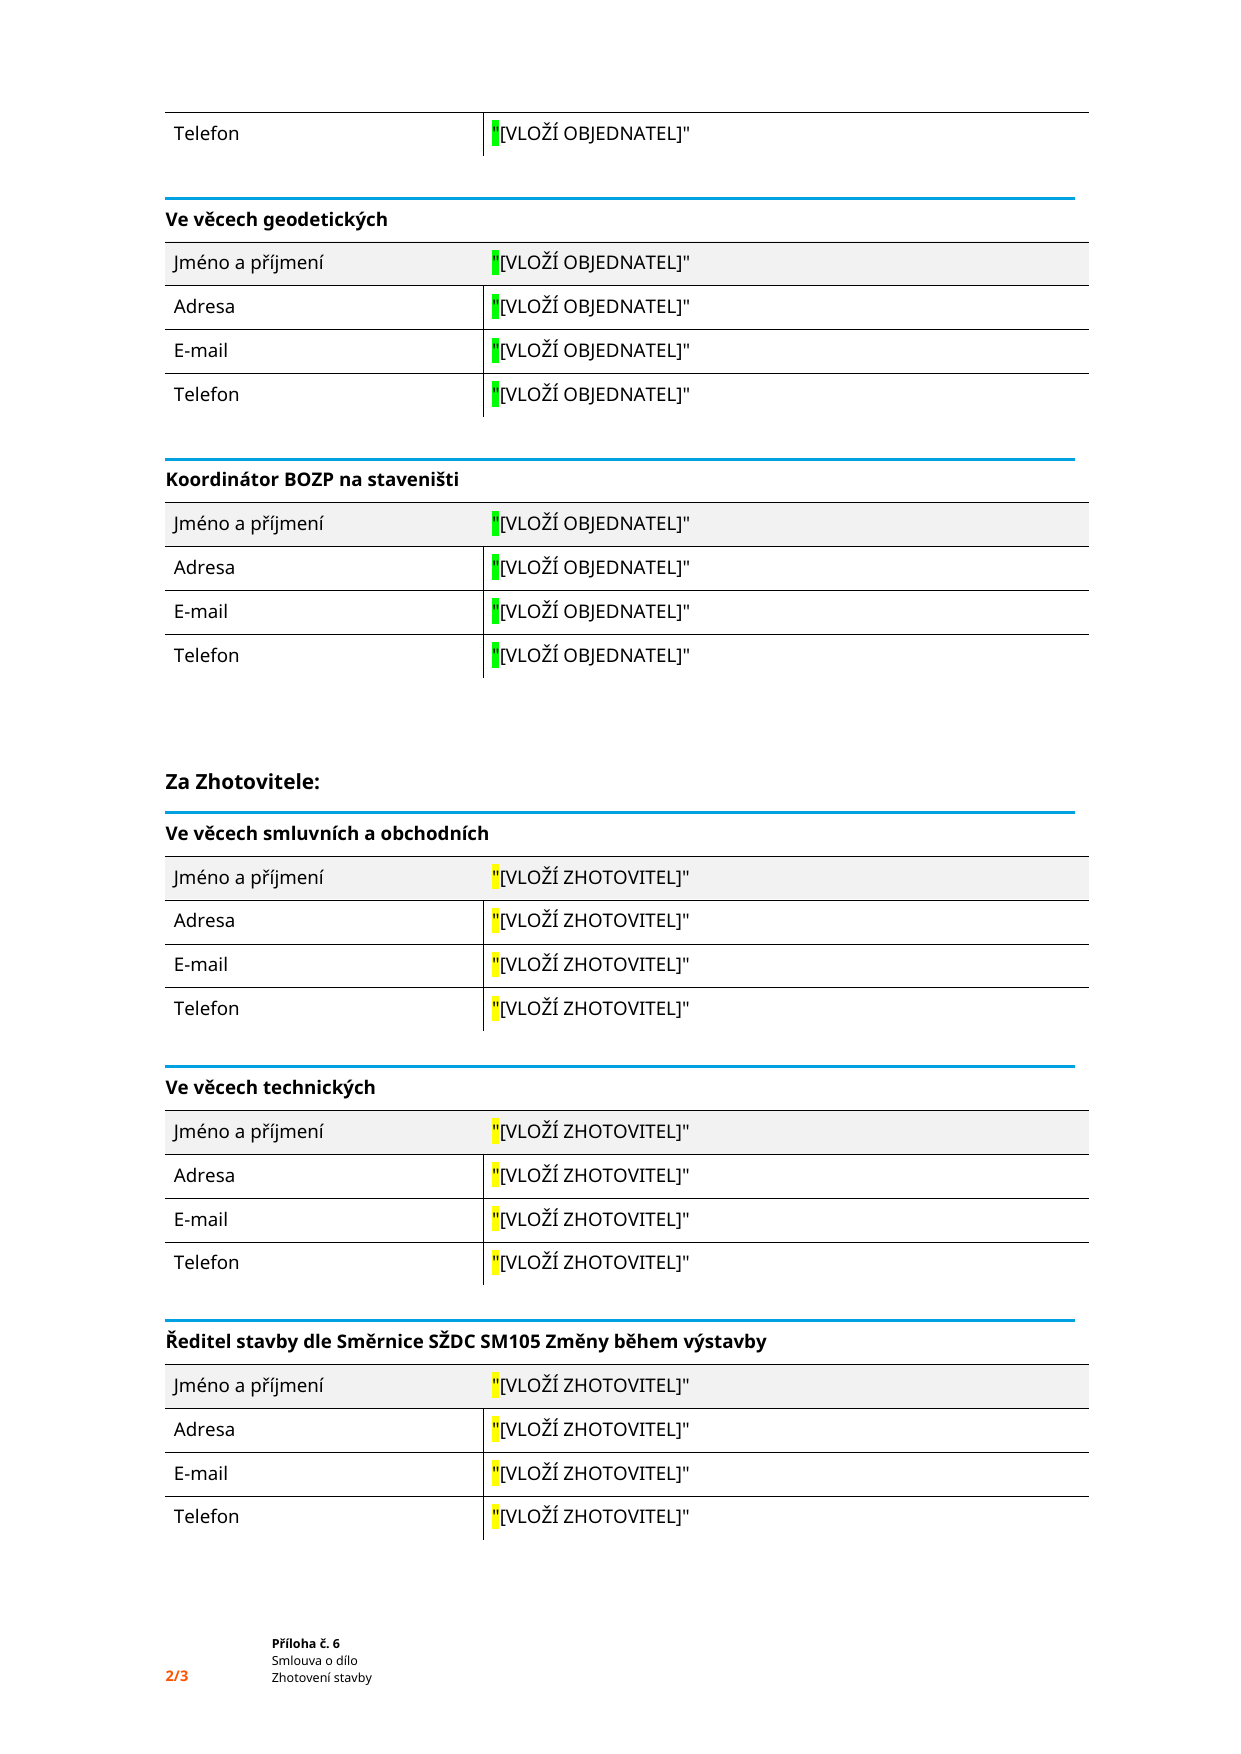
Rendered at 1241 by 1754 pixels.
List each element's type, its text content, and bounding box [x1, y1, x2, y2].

table_cell Adresa [165, 901, 483, 943]
table_header [484, 243, 1089, 285]
table_cell [484, 286, 1089, 329]
table_cell [484, 1453, 1089, 1496]
table_cell Adresa [165, 547, 483, 590]
table_header [484, 857, 1089, 899]
table_cell E-mail [165, 1199, 483, 1241]
table_cell [484, 1409, 1089, 1452]
table_cell [484, 591, 1089, 634]
table_cell [484, 945, 1089, 987]
table_header Jméno a příjmení [165, 243, 484, 285]
table_cell Adresa [165, 1409, 483, 1452]
table_cell [484, 374, 1089, 417]
text Ve věcech technických [165, 1068, 1075, 1100]
table_cell Telefon [165, 1243, 483, 1285]
table_cell [484, 1199, 1089, 1241]
text Ve věcech geodetických [165, 200, 1075, 231]
table_header Jméno a příjmení [165, 503, 484, 546]
table_cell [484, 330, 1089, 373]
table_cell E-mail [165, 945, 483, 987]
table_cell Telefon [165, 1497, 483, 1539]
table_cell [484, 635, 1089, 678]
text Za Zhotovitele: [165, 767, 1075, 796]
table_header [484, 1111, 1089, 1154]
table_cell Adresa [165, 286, 483, 329]
table_cell [484, 113, 1089, 156]
table_cell [484, 1155, 1089, 1198]
table_cell Telefon [165, 113, 483, 156]
text Koordinátor BOZP na staveništi [165, 461, 1075, 492]
table_header Jméno a příjmení [165, 1365, 484, 1408]
text Ve věcech smluvních a obchodních [165, 814, 1075, 846]
table_cell [484, 1243, 1089, 1285]
table_header [484, 503, 1089, 546]
table_cell Telefon [165, 988, 483, 1031]
text Ředitel stavby dle Směrnice SŽDC SM105 Změny během výstavby [165, 1322, 1075, 1354]
table_header Jméno a příjmení [165, 857, 484, 899]
table_cell E-mail [165, 1453, 483, 1496]
table_cell [484, 1497, 1089, 1539]
table_cell E-mail [165, 330, 483, 373]
table_cell E-mail [165, 591, 483, 634]
table_cell Adresa [165, 1155, 483, 1198]
table_cell Telefon [165, 635, 483, 678]
table_cell Telefon [165, 374, 483, 417]
table_cell [484, 901, 1089, 943]
table_header Jméno a příjmení [165, 1111, 484, 1154]
table_cell [484, 988, 1089, 1031]
table_cell [484, 547, 1089, 590]
table_header [484, 1365, 1089, 1408]
